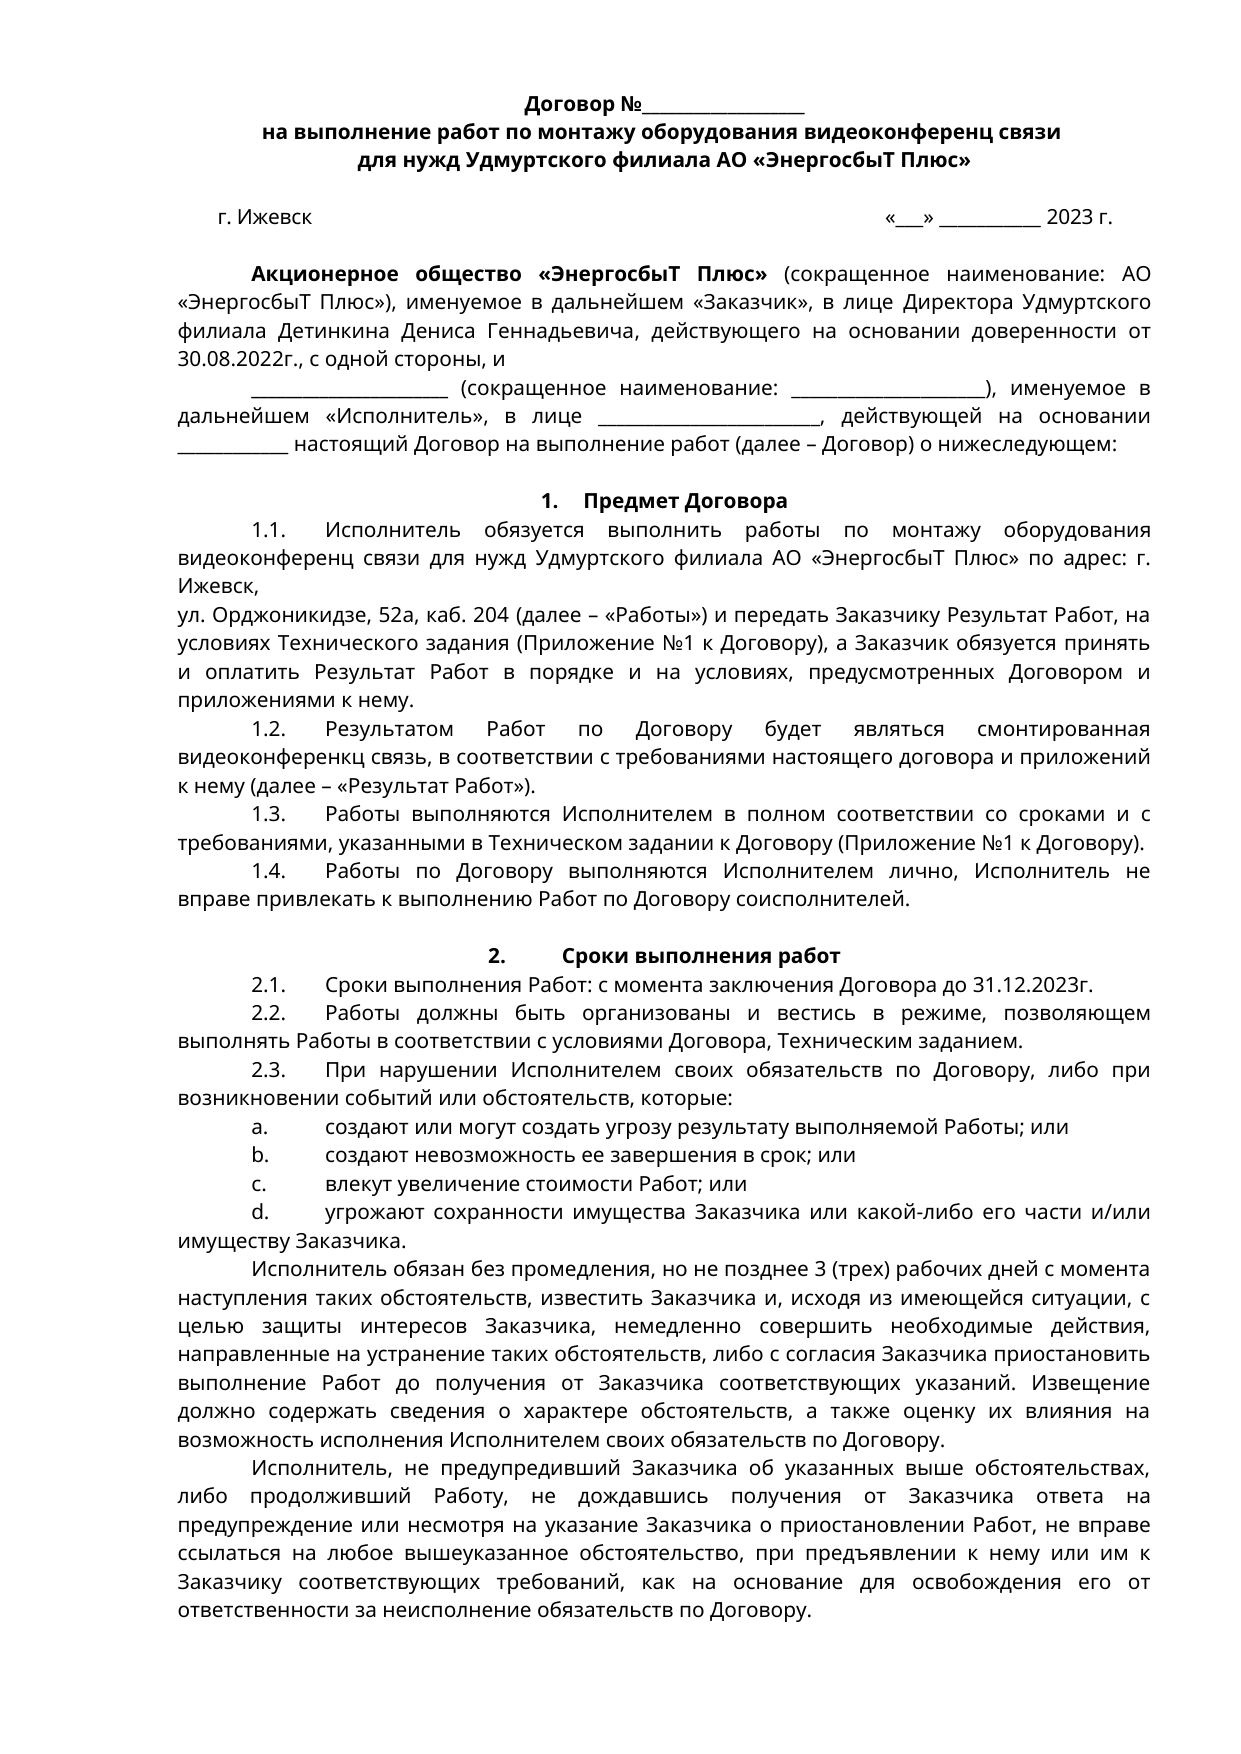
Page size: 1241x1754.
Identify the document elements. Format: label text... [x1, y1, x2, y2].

text Исполнитель, не предупредивший Заказчика об указанных выше обстоятельствах, либо продолживший Работу, не дождавшись получения от Заказчика ответа на предупреждение или несмотря на указание Заказчика о приостановлении Работ, не вправе ссылаться на любое вышеуказанное обстоятельство, при предъявлении к нему или им к Заказчику соответствующих требований, как на основание для освобождения его от ответственности за неисполнение обязательств по Договору. [177, 1453, 1152, 1624]
text Акционерное общество «ЭнергосбыТ Плюс» (сокращенное наименование: АО «ЭнергосбыТ Плюс»), именуемое в дальнейшем «Заказчик», в лице Директора Удмуртского филиала Детинкина Дениса Геннадьевича, действующего на основании доверенности от 30.08.2022г., с одной стороны, и [177, 259, 1152, 373]
list Сроки выполнения работ [177, 941, 1152, 970]
list Работы по Договору выполняются Исполнителем лично, Исполнитель не вправе привлекать к выполнению Работ по Договору соисполнителей. [177, 856, 1152, 913]
list Работы должны быть организованы и вестись в режиме, позволяющем выполнять Работы в соответствии с условиями Договора, Техническим заданием. [177, 998, 1152, 1055]
text Договор №___________________ [177, 89, 1152, 117]
list создают невозможность ее завершения в срок; или [177, 1140, 1152, 1169]
text _______________________ (сокращенное наименование: _____________________), именуемое в дальнейшем «Исполнитель», в лице ________________________, действующей на основании ____________ настоящий Договор на выполнение работ (далее – Договор) о нижеследующем: [177, 373, 1152, 458]
text на выполнение работ по монтажу оборудования видеоконференц связи для нужд Удмуртского филиала АО «ЭнергосбыТ Плюс» [177, 117, 1152, 174]
list Исполнитель обязуется выполнить работы по монтажу оборудования видеоконференц связи для нужд Удмуртского филиала АО «ЭнергосбыТ Плюс» по адрес: г. Ижевск, ул. Орджоникидзе, 52а, каб. 204 (далее – «Работы») и передать Заказчику Результат Работ, на условиях Технического задания (Приложение №1 к Договору), а Заказчик обязуется принять и оплатить Результат Работ в порядке и на условиях, предусмотренных Договором и приложениями к нему. [177, 515, 1152, 714]
list Результатом Работ по Договору будет являться смонтированная видеоконференкц связь, в соответствии с требованиями настоящего договора и приложений к нему (далее – «Результат Работ»). [177, 714, 1152, 799]
list создают или могут создать угрозу результату выполняемой Работы; или [177, 1112, 1152, 1140]
list Предмет Договора [177, 486, 1152, 515]
list Работы выполняются Исполнителем в полном соответствии со сроками и с требованиями, указанными в Техническом задании к Договору (Приложение №1 к Договору). [177, 799, 1152, 856]
list Исполнитель обязан без промедления, но не позднее 3 (трех) рабочих дней с момента наступления таких обстоятельств, известить Заказчика и, исходя из имеющейся ситуации, с целью защиты интересов Заказчика, немедленно совершить необходимые действия, направленные на устранение таких обстоятельств, либо с согласия Заказчика приостановить выполнение Работ до получения от Заказчика соответствующих указаний. Извещение должно содержать сведения о характере обстоятельств, а также оценку их влияния на возможность исполнения Исполнителем своих обязательств по Договору. [177, 1254, 1152, 1453]
list угрожают сохранности имущества Заказчика или какой-либо его части и/или имуществу Заказчика. [177, 1197, 1152, 1254]
list Сроки выполнения Работ: с момента заключения Договора до 31.12.2023г. [177, 970, 1152, 998]
text г. Ижевск «___» ___________ 2023 г. [179, 202, 1152, 230]
list влекут увеличение стоимости Работ; или [177, 1169, 1152, 1197]
list При нарушении Исполнителем своих обязательств по Договору, либо при возникновении событий или обстоятельств, которые: [177, 1055, 1152, 1112]
